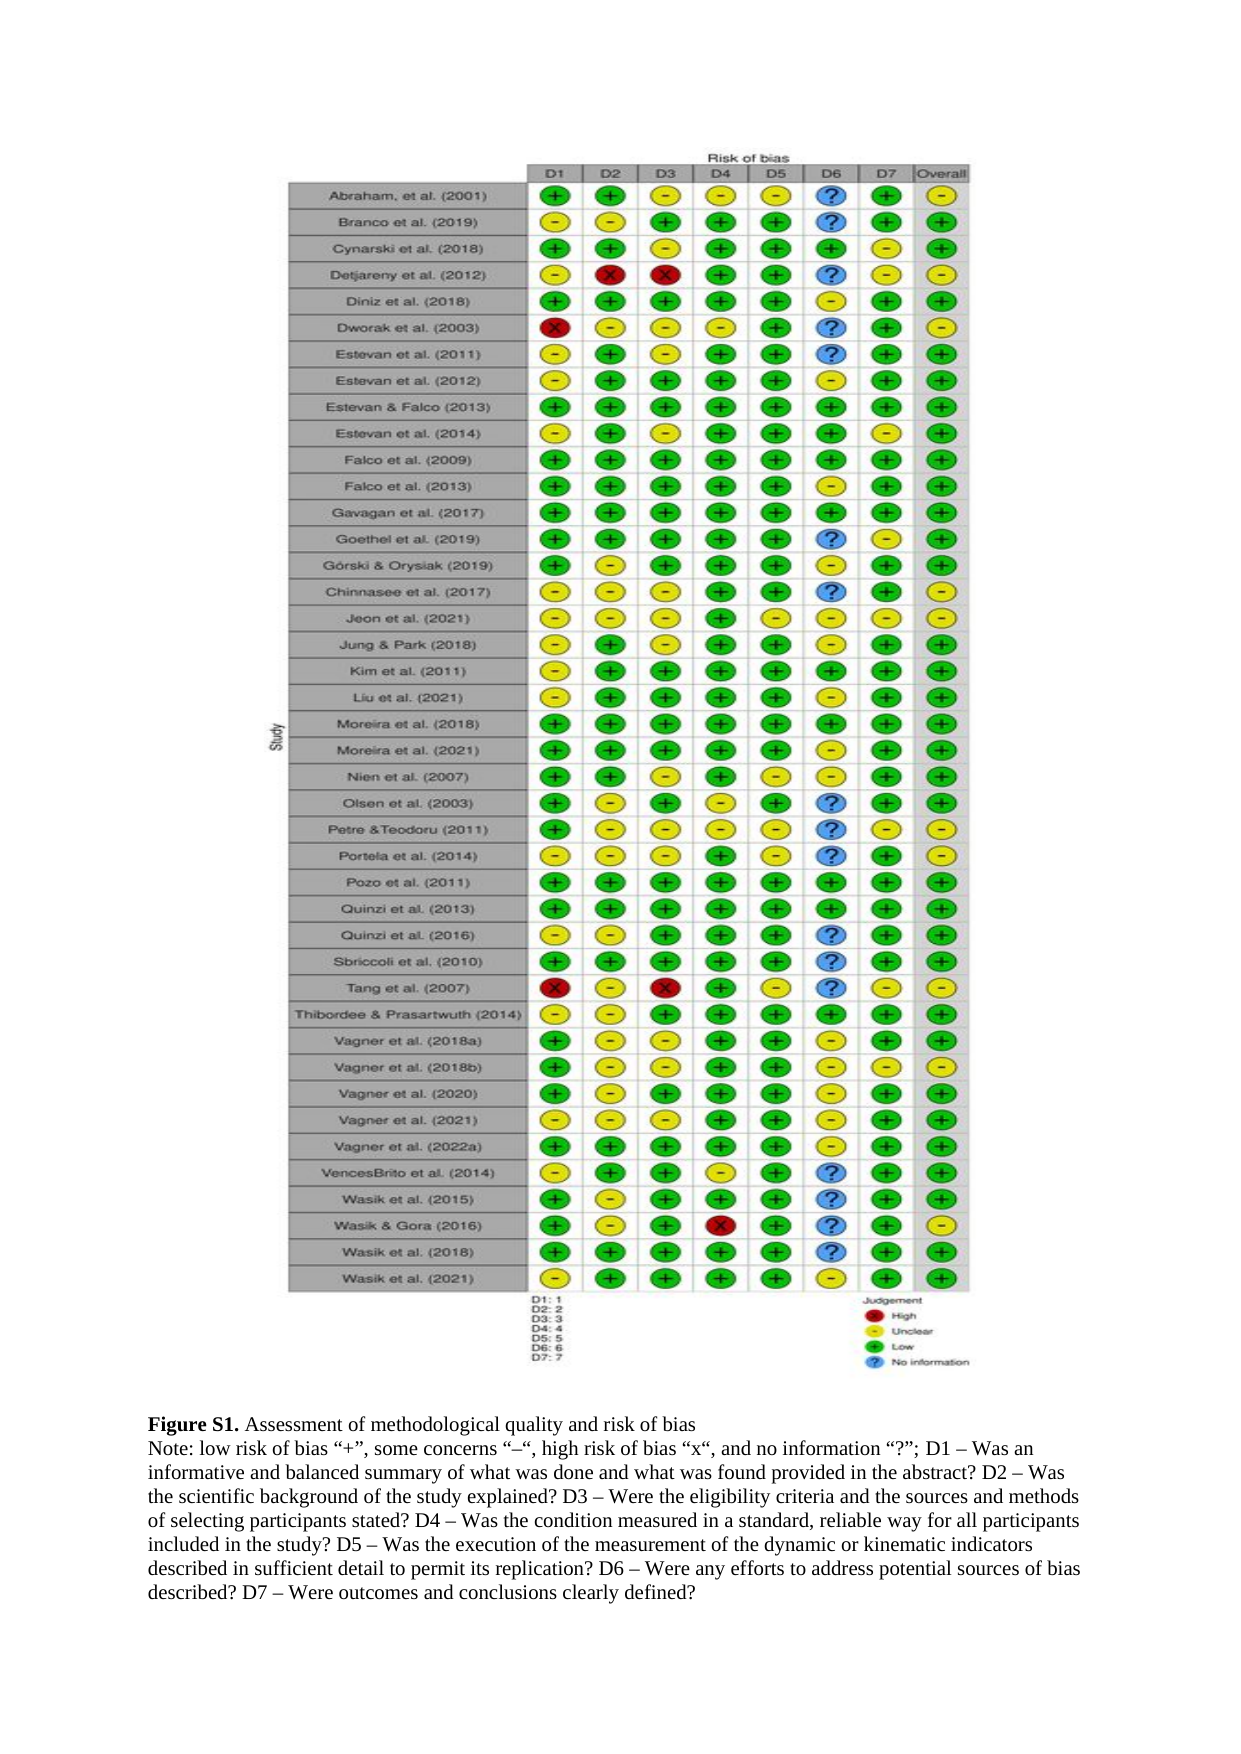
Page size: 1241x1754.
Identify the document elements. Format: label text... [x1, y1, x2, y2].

picture [263, 147, 977, 1387]
subtitle Figure S1. Assessment of methodological quality and risk of bias [148, 1412, 1093, 1436]
text Note: low risk of bias “+”, some concerns “–“, high risk of bias “x“, and no information “?”; D1 – Was an informative and balanced summary of what was done and what was found provided in the abstract? D2 – Was the scientific background of the study explained? D3 – Were the eligibility criteria and the sources and methods of selecting participants stated? D4 – Was the condition measured in a standard, reliable way for all participants included in the study? D5 – Was the execution of the measurement of the dynamic or kinematic indicators described in sufficient detail to permit its replication? D6 – Were any efforts to address potential sources of bias described? D7 – Were outcomes and conclusions clearly defined? [148, 1436, 1093, 1604]
